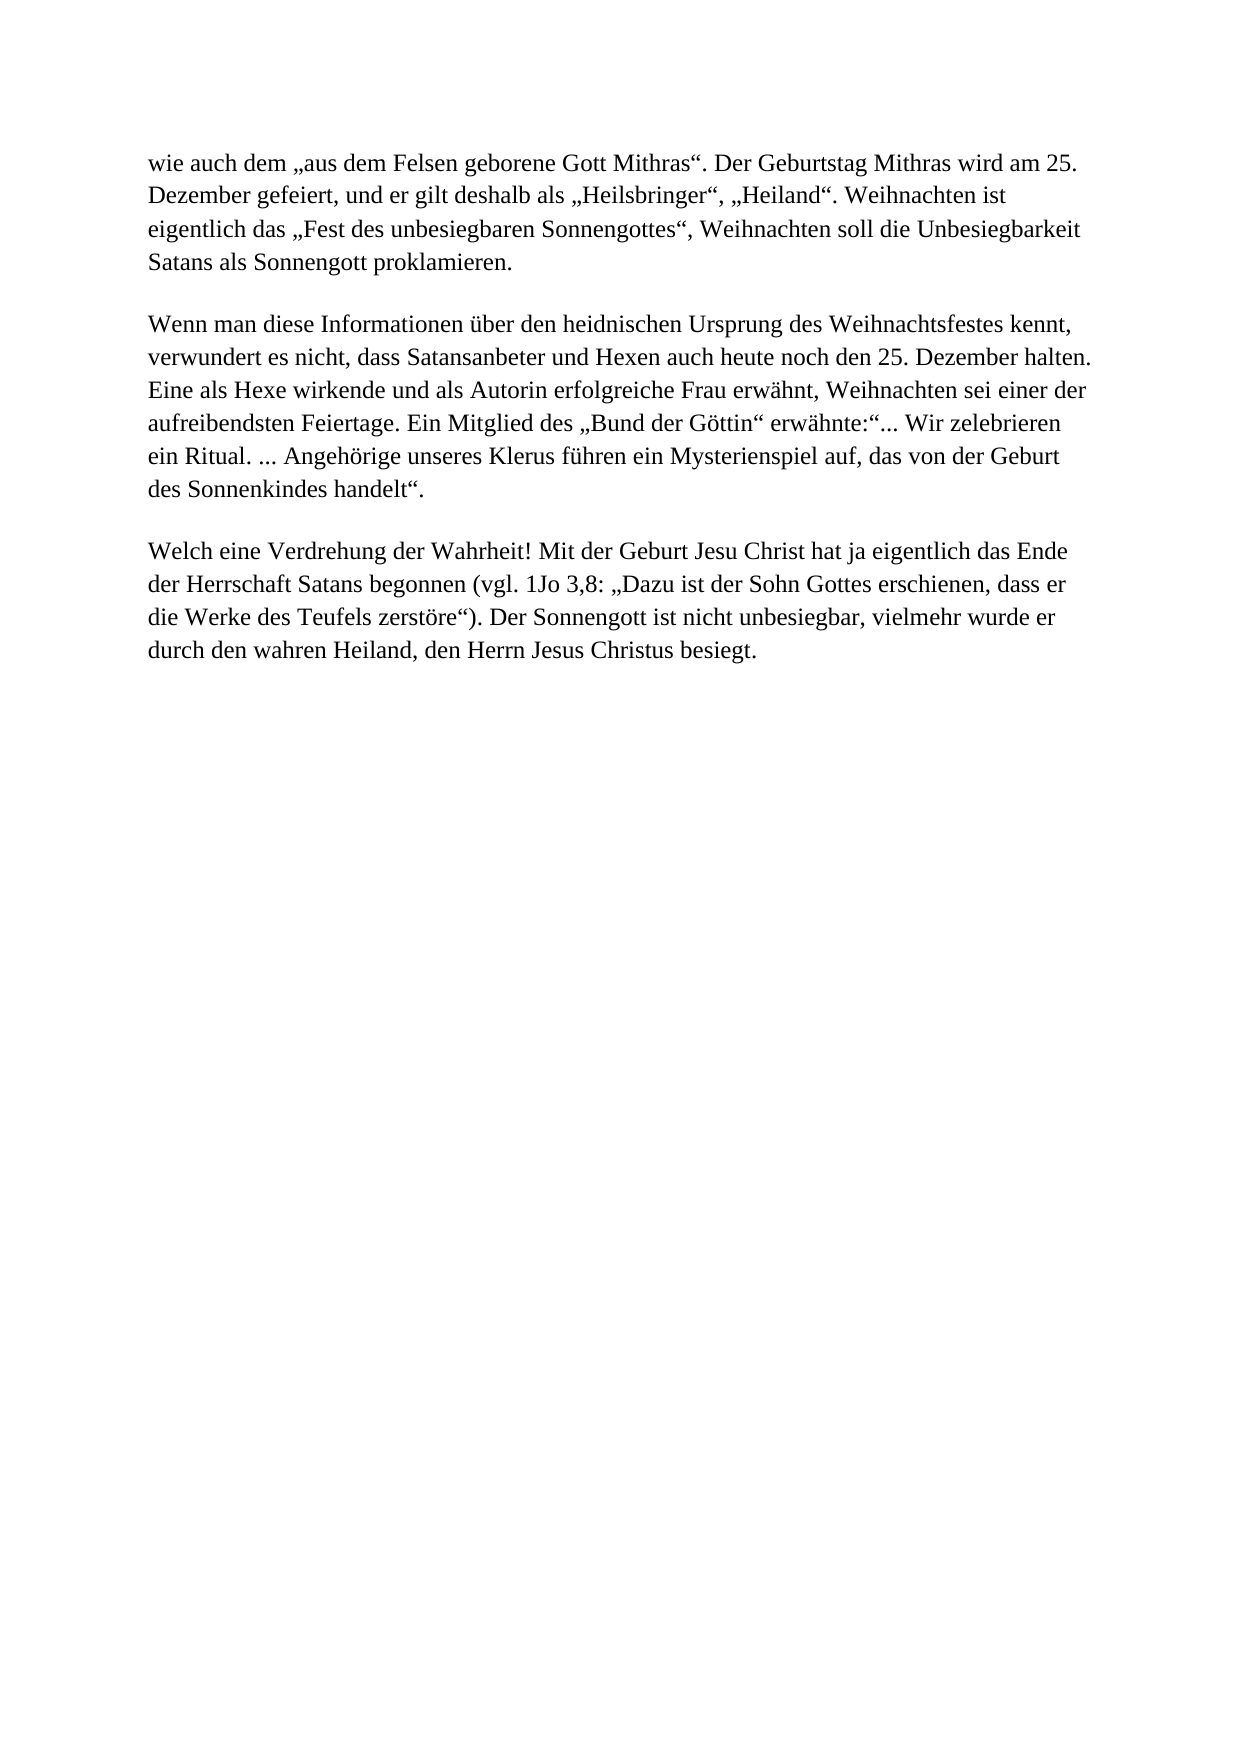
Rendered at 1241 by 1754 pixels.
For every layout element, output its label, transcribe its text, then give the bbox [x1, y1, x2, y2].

text Welch eine Verdrehung der Wahrheit! Mit der Geburt Jesu Christ hat ja eigentlich das Ende der Herrschaft Satans begonnen (vgl. 1Jo 3,8: „Dazu ist der Sohn Gottes erschienen, dass er die Werke des Teufels zerstöre“). Der Sonnengott ist nicht unbesiegbar, vielmehr wurde er durch den wahren Heiland, den Herrn Jesus Christus besiegt. [148, 536, 1093, 664]
text Wenn man diese Informationen über den heidnischen Ursprung des Weihnachtsfestes kennt, verwundert es nicht, dass Satansanbeter und Hexen auch heute noch den 25. Dezember halten. Eine als Hexe wirkende und als Autorin erfolgreiche Frau erwähnt, Weihnachten sei einer der aufreibendsten Feiertage. Ein Mitglied des „Bund der Göttin“ erwähnte:“... Wir zelebrieren ein Ritual. ... Angehörige unseres Klerus führen ein Mysterienspiel auf, das von der Geburt des Sonnenkindes handelt“. [148, 309, 1093, 503]
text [148, 148, 1093, 275]
